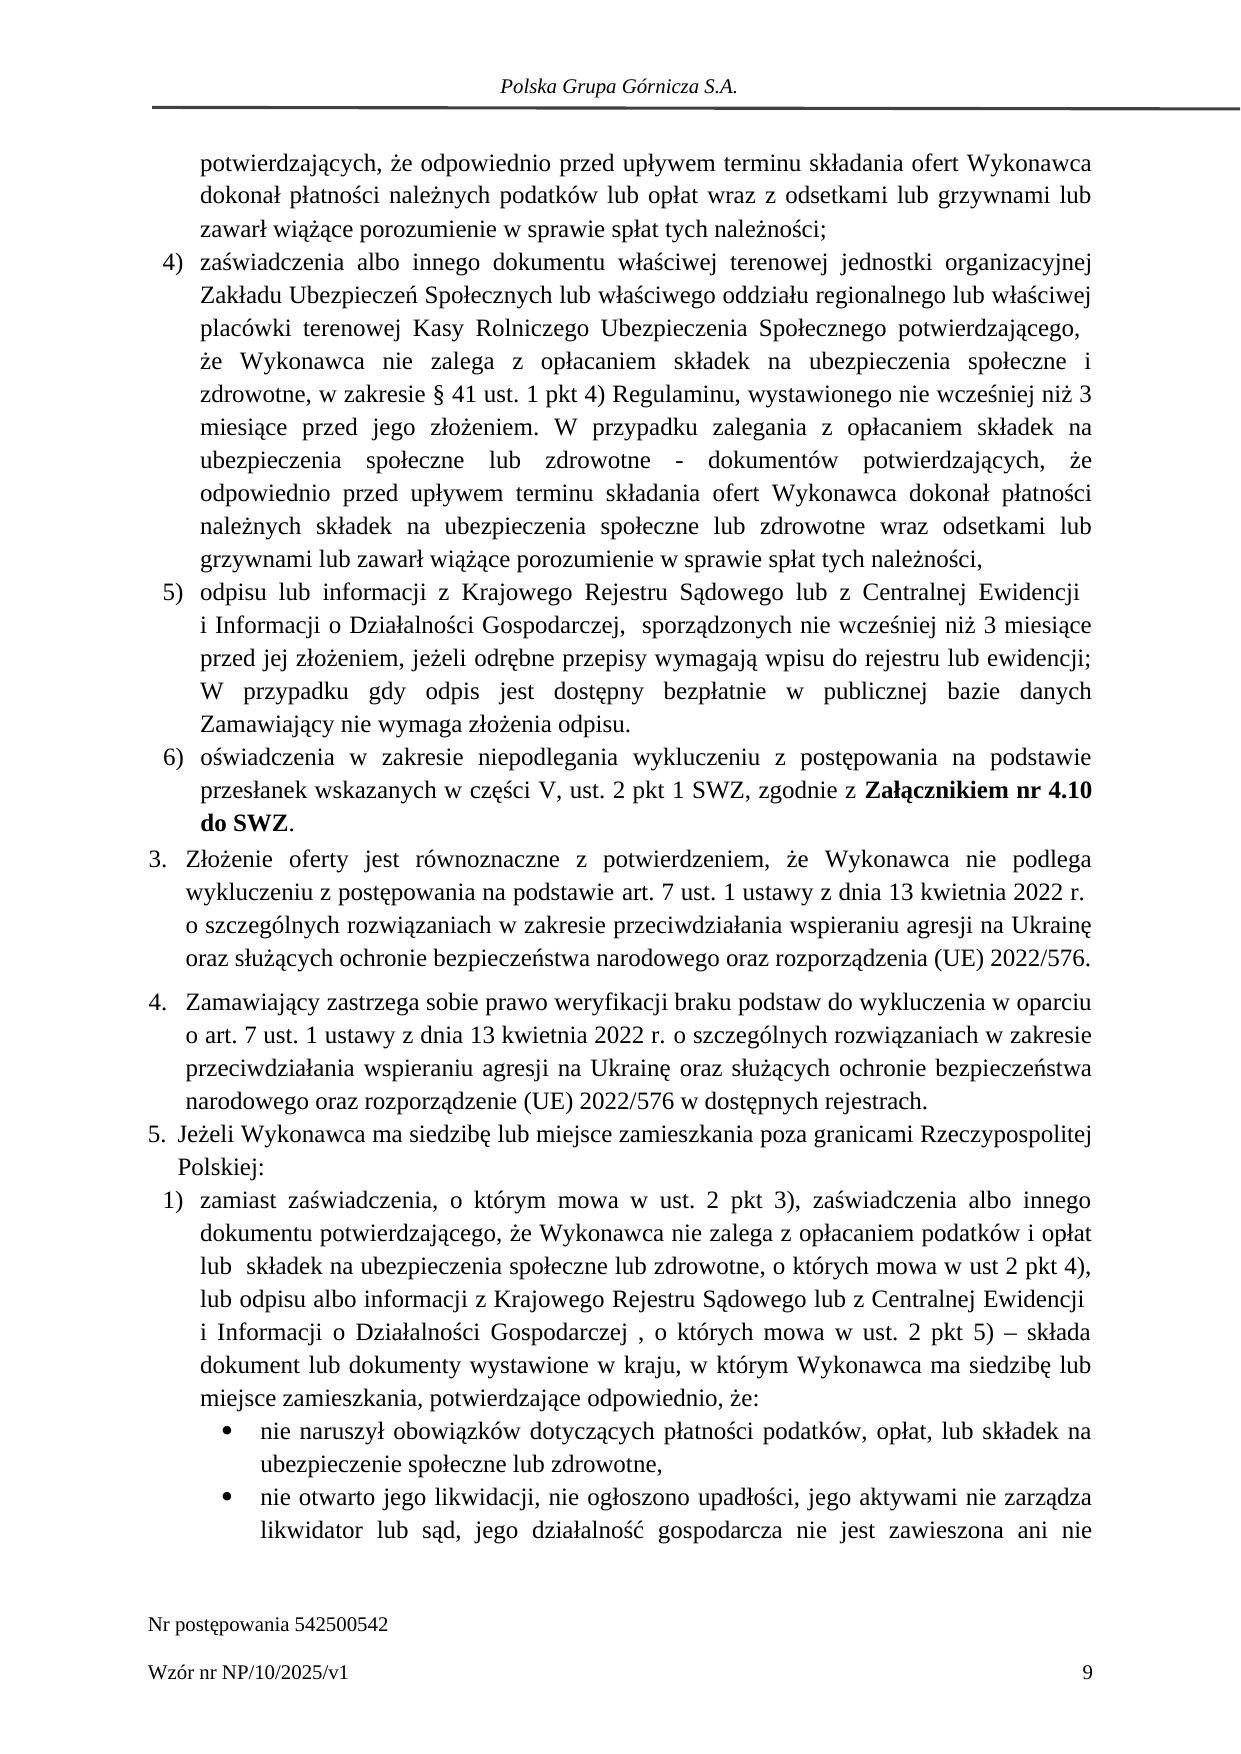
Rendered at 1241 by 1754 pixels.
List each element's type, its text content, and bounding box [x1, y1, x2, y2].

list zaświadczenia albo innego dokumentu właściwej terenowej jednostki organizacyjnej Zakładu Ubezpieczeń Społecznych lub właściwego oddziału regionalnego lub właściwej placówki terenowej Kasy Rolniczego Ubezpieczenia Społecznego potwierdzającego, że Wykonawca nie zalega z opłacaniem składek na ubezpieczenia społeczne i zdrowotne, w zakresie § 41 ust. 1 pkt 4) Regulaminu, wystawionego nie wcześniej niż 3 miesiące przed jego złożeniem. W przypadku zalegania z opłacaniem składek na ubezpieczenia społeczne lub zdrowotne - dokumentów potwierdzających, że odpowiednio przed upływem terminu składania ofert Wykonawca dokonał płatności należnych składek na ubezpieczenia społeczne lub zdrowotne wraz odsetkami lub grzywnami lub zawarł wiążące porozumienie w sprawie spłat tych należności, [162, 247, 1093, 573]
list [223, 1482, 1093, 1544]
list Zamawiający zastrzega sobie prawo weryfikacji braku podstaw do wykluczenia w oparciu o art. 7 ust. 1 ustawy z dnia 13 kwietnia 2022 r. o szczególnych rozwiązaniach w zakresie przeciwdziałania wspieraniu agresji na Ukrainę oraz służących ochronie bezpieczeństwa narodowego oraz rozporządzenie (UE) 2022/576 w dostępnych rejestrach. [148, 987, 1093, 1114]
list oświadczenia w zakresie niepodlegania wykluczeniu z postępowania na podstawie przesłanek wskazanych w części V, ust. 2 pkt 1 SWZ, zgodnie z Załącznikiem nr 4.10 do SWZ. [163, 742, 1093, 837]
list Złożenie oferty jest równoznaczne z potwierdzeniem, że Wykonawca nie podlega wykluczeniu z postępowania na podstawie art. 7 ust. 1 ustawy z dnia 13 kwietnia 2022 r. o szczególnych rozwiązaniach w zakresie przeciwdziałania wspieraniu agresji na Ukrainę oraz służących ochronie bezpieczeństwa narodowego oraz rozporządzenia (UE) 2022/576. [148, 844, 1093, 972]
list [162, 148, 1093, 242]
list nie naruszył obowiązków dotyczących płatności podatków, opłat, lub składek na ubezpieczenie społeczne lub zdrowotne, [223, 1416, 1093, 1478]
list odpisu lub informacji z Krajowego Rejestru Sądowego lub z Centralnej Ewidencji i Informacji o Działalności Gospodarczej, sporządzonych nie wcześniej niż 3 miesiące przed jej złożeniem, jeżeli odrębne przepisy wymagają wpisu do rejestru lub ewidencji; W przypadku gdy odpis jest dostępny bezpłatnie w publicznej bazie danych Zamawiający nie wymaga złożenia odpisu. [162, 577, 1093, 738]
list zamiast zaświadczenia, o którym mowa w ust. 2 pkt 3), zaświadczenia albo innego dokumentu potwierdzającego, że Wykonawca nie zalega z opłacaniem podatków i opłat lub składek na ubezpieczenia społeczne lub zdrowotne, o których mowa w ust 2 pkt 4), lub odpisu albo informacji z Krajowego Rejestru Sądowego lub z Centralnej Ewidencji i Informacji o Działalności Gospodarczej , o których mowa w ust. 2 pkt 5) – składa dokument lub dokumenty wystawione w kraju, w którym Wykonawca ma siedzibę lub miejsce zamieszkania, potwierdzające odpowiednio, że: [162, 1185, 1093, 1412]
list Jeżeli Wykonawca ma siedzibę lub miejsce zamieszkania poza granicami Rzeczypospolitej Polskiej: [148, 1119, 1093, 1181]
